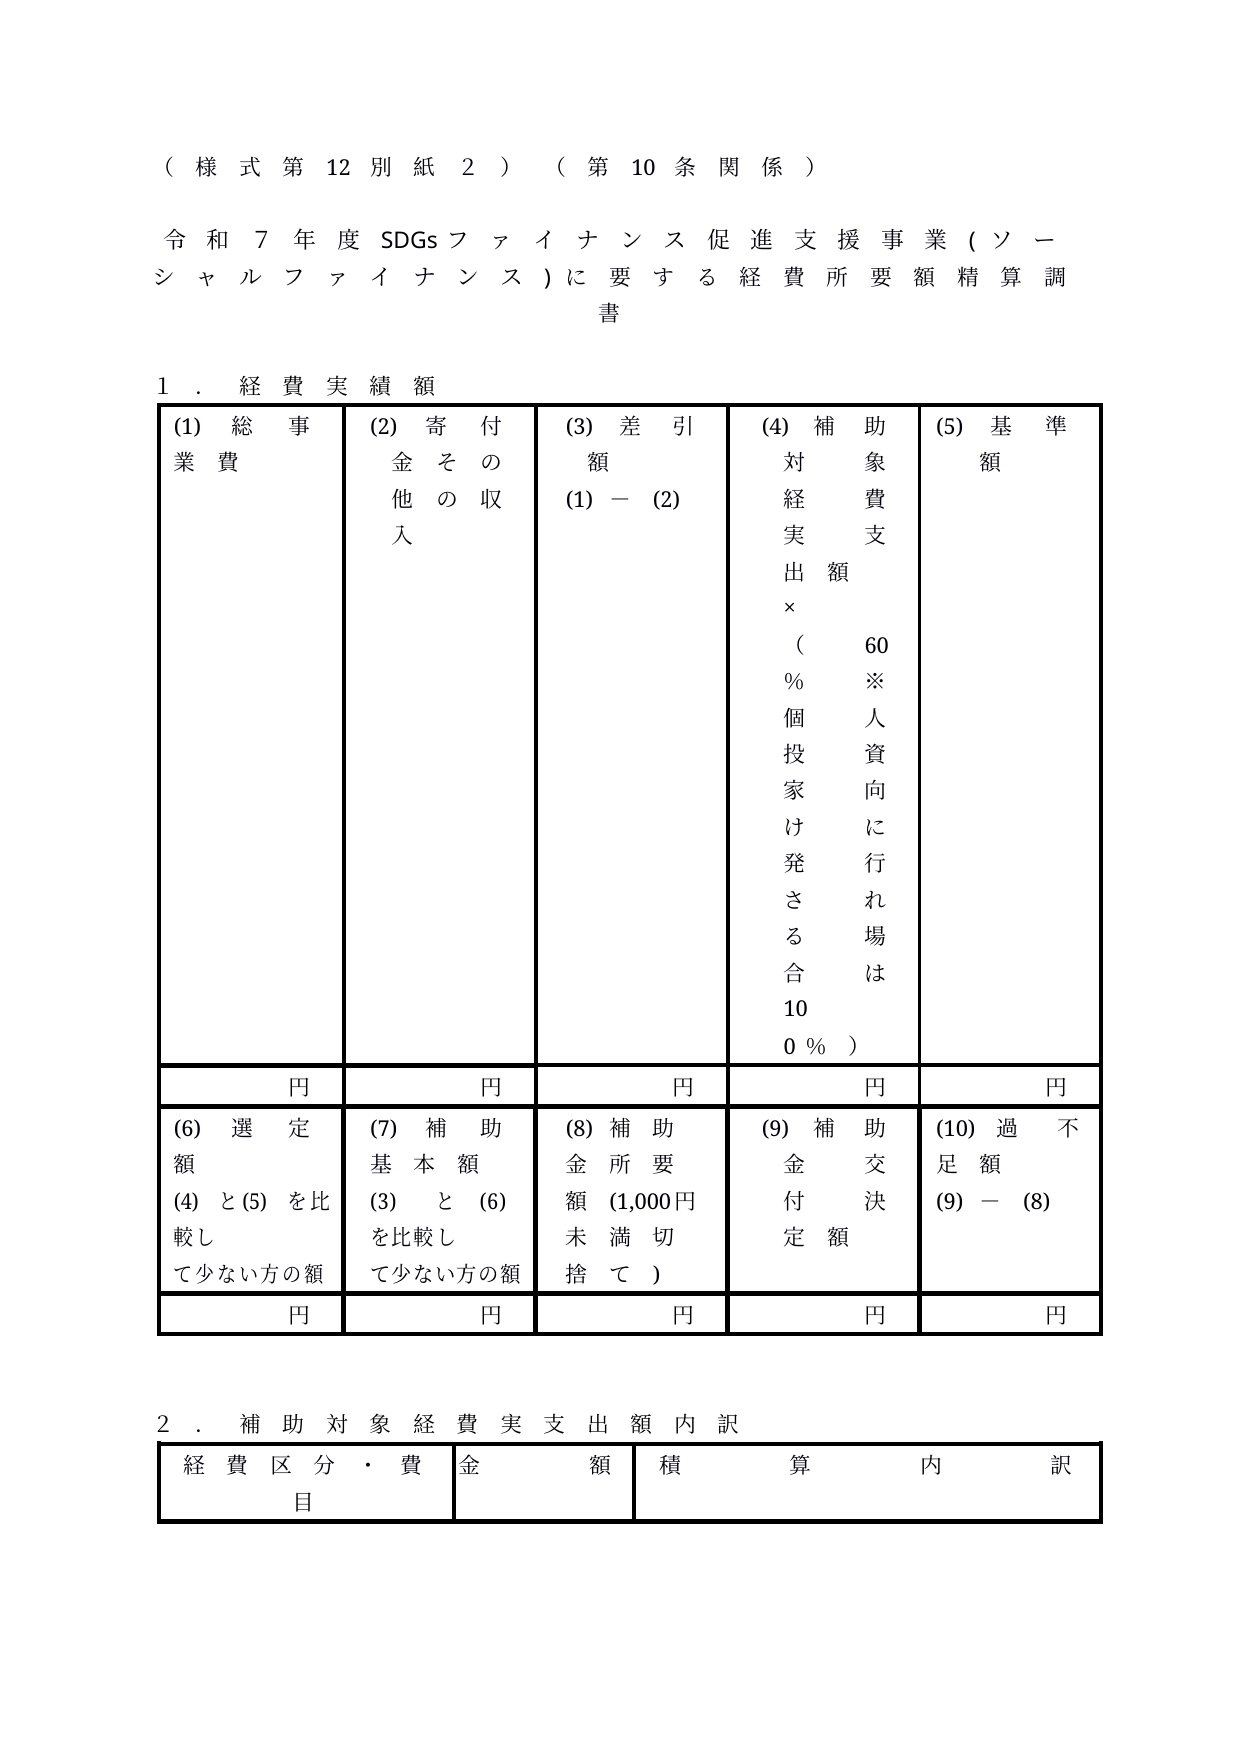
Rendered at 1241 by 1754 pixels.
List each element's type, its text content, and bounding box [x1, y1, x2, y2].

table_header (3)差引額 (1)－(2) [538, 407, 726, 1063]
table_header (4)補助対象経費実支出額 ×（60％※個人投資家向けに発行される場合は100％） [730, 407, 918, 1063]
table_header 金 額 [456, 1446, 632, 1519]
table_header (2)寄付金その他の収入 [346, 407, 534, 1063]
table_cell 円 [730, 1067, 918, 1104]
table_cell (7)補助基本額 (3)と(6)を比較し て少ない方の額 [346, 1109, 533, 1291]
table_cell 円 [346, 1296, 533, 1332]
table_header (5)基準額 [921, 407, 1099, 1063]
table_cell (8)補助金所要額(1,000円未満切捨て) [538, 1109, 725, 1291]
table_cell 円 [538, 1296, 725, 1332]
table_cell 円 [161, 1296, 341, 1332]
text 令和７年度SDGsファイナンス促進支援事業(ソーシャルファイナンス)に要する経費所要額精算調書 [152, 221, 1088, 330]
table_cell 円 [161, 1068, 342, 1104]
table_cell 円 [730, 1296, 917, 1332]
table_cell 円 [922, 1296, 1099, 1332]
table_cell (9)補助金交付決定額 [730, 1109, 917, 1291]
text （様式第12別紙２）（第10条関係） [152, 148, 1088, 184]
table_header 積 算 内 訳 [636, 1446, 1099, 1519]
table_header 経費区分・費目 [161, 1446, 452, 1519]
table_header (1)総事業費 [161, 407, 342, 1063]
table_cell (10)過不足額 (9)－(8) [922, 1109, 1099, 1291]
text １．経費実績額 [152, 367, 1088, 403]
table_cell 円 [921, 1067, 1099, 1104]
table_cell (6)選定額 (4)と(5)を比較し て少ない方の額 [161, 1109, 341, 1291]
table_cell 円 [538, 1067, 726, 1104]
text ２．補助対象経費実支出額内訳 [152, 1405, 1088, 1441]
table_cell 円 [346, 1068, 534, 1104]
